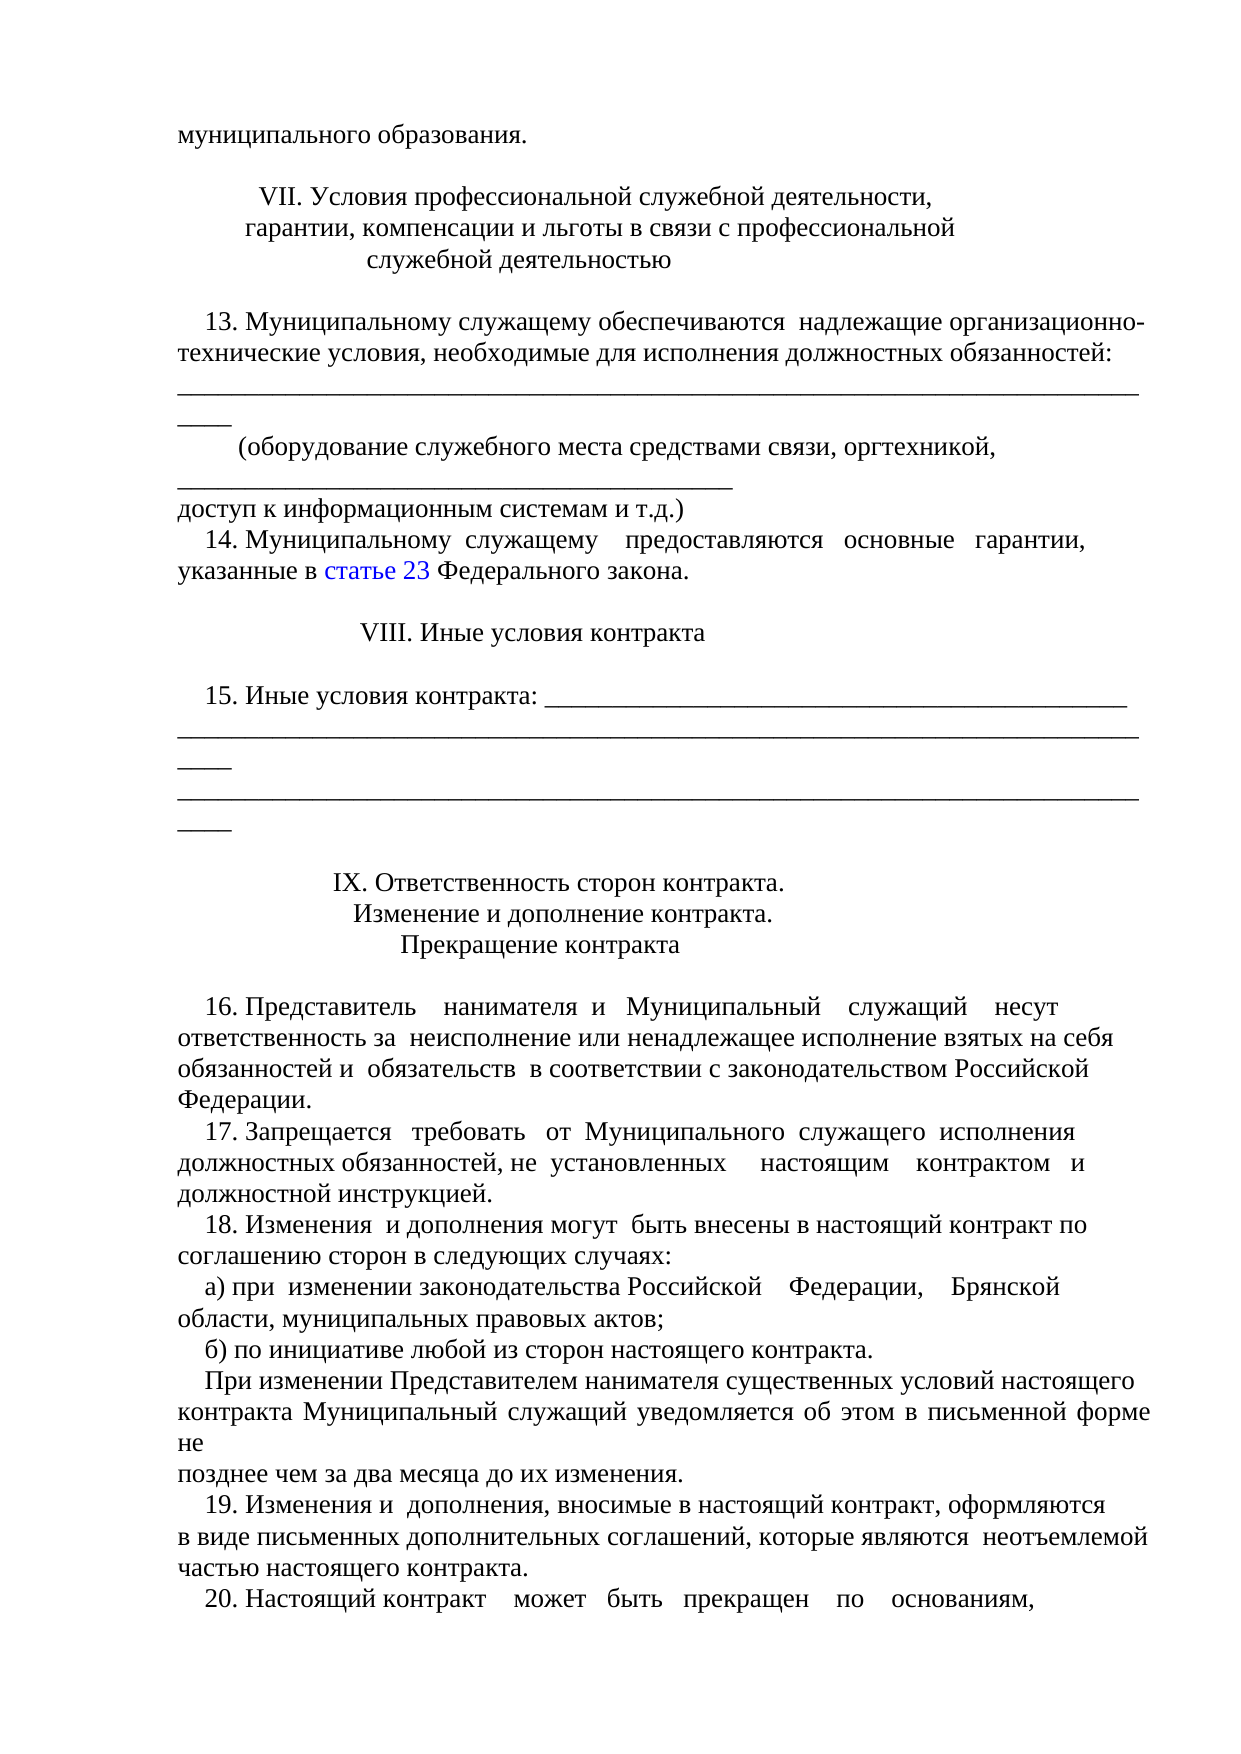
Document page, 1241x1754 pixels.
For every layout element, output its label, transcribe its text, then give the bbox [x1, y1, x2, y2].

text указанные в статье 23 Федерального закона. [177, 554, 1152, 585]
text ответственность за неисполнение или ненадлежащее исполнение взятых на себя [177, 1021, 1152, 1052]
text частью настоящего контракта. [177, 1551, 1152, 1582]
text обязанностей и обязательств в соответствии с законодательством Российской [177, 1052, 1152, 1084]
text Изменение и дополнение контракта. [177, 897, 1152, 928]
text 13. Муниципальному служащему обеспечиваются надлежащие организационно- [177, 305, 1152, 336]
text служебной деятельностью [177, 243, 1152, 274]
text гарантии, компенсации и льготы в связи с профессиональной [177, 212, 1152, 243]
text технические условия, необходимые для исполнения должностных обязанностей: [177, 336, 1152, 367]
text 20. Настоящий контракт может быть прекращен по основаниям, [177, 1582, 1152, 1613]
text 18. Изменения и дополнения могут быть внесены в настоящий контракт по [177, 1208, 1152, 1239]
text а) при изменении законодательства Российской Федерации, Брянской [177, 1271, 1152, 1302]
text 15. Иные условия контракта: ___________________________________________ [177, 679, 1152, 710]
text контракта Муниципальный служащий уведомляется об этом в письменной форме не [177, 1395, 1152, 1457]
text При изменении Представителем нанимателя существенных условий настоящего [177, 1364, 1152, 1395]
text 19. Изменения и дополнения, вносимые в настоящий контракт, оформляются [177, 1488, 1152, 1520]
text (оборудование служебного места средствами связи, оргтехникой, [177, 429, 1152, 461]
text б) по инициативе любой из сторон настоящего контракта. [177, 1333, 1152, 1364]
text 16. Представитель нанимателя и Муниципальный служащий несут [177, 990, 1152, 1021]
text должностных обязанностей, не установленных настоящим контрактом и [177, 1146, 1152, 1177]
text _________________________________________ [177, 461, 1152, 492]
text соглашению сторон в следующих случаях: [177, 1239, 1152, 1271]
text ___________________________________________________________________________ [177, 772, 1152, 834]
text IX. Ответственность сторон контракта. [177, 866, 1152, 897]
text в виде письменных дополнительных соглашений, которые являются неотъемлемой [177, 1520, 1152, 1551]
text доступ к информационным системам и т.д.) [177, 492, 1152, 523]
text ___________________________________________________________________________ [177, 367, 1152, 429]
text VII. Условия профессиональной служебной деятельности, [177, 180, 1152, 212]
text VIII. Иные условия контракта [177, 616, 1152, 648]
text Федерации. [177, 1084, 1152, 1115]
text области, муниципальных правовых актов; [177, 1302, 1152, 1333]
text ___________________________________________________________________________ [177, 710, 1152, 772]
text муниципального образования. [177, 118, 1152, 149]
text позднее чем за два месяца до их изменения. [177, 1457, 1152, 1488]
text 14. Муниципальному служащему предоставляются основные гарантии, [177, 523, 1152, 554]
text Прекращение контракта [177, 928, 1152, 959]
text 17. Запрещается требовать от Муниципального служащего исполнения [177, 1115, 1152, 1146]
text должностной инструкцией. [177, 1177, 1152, 1208]
